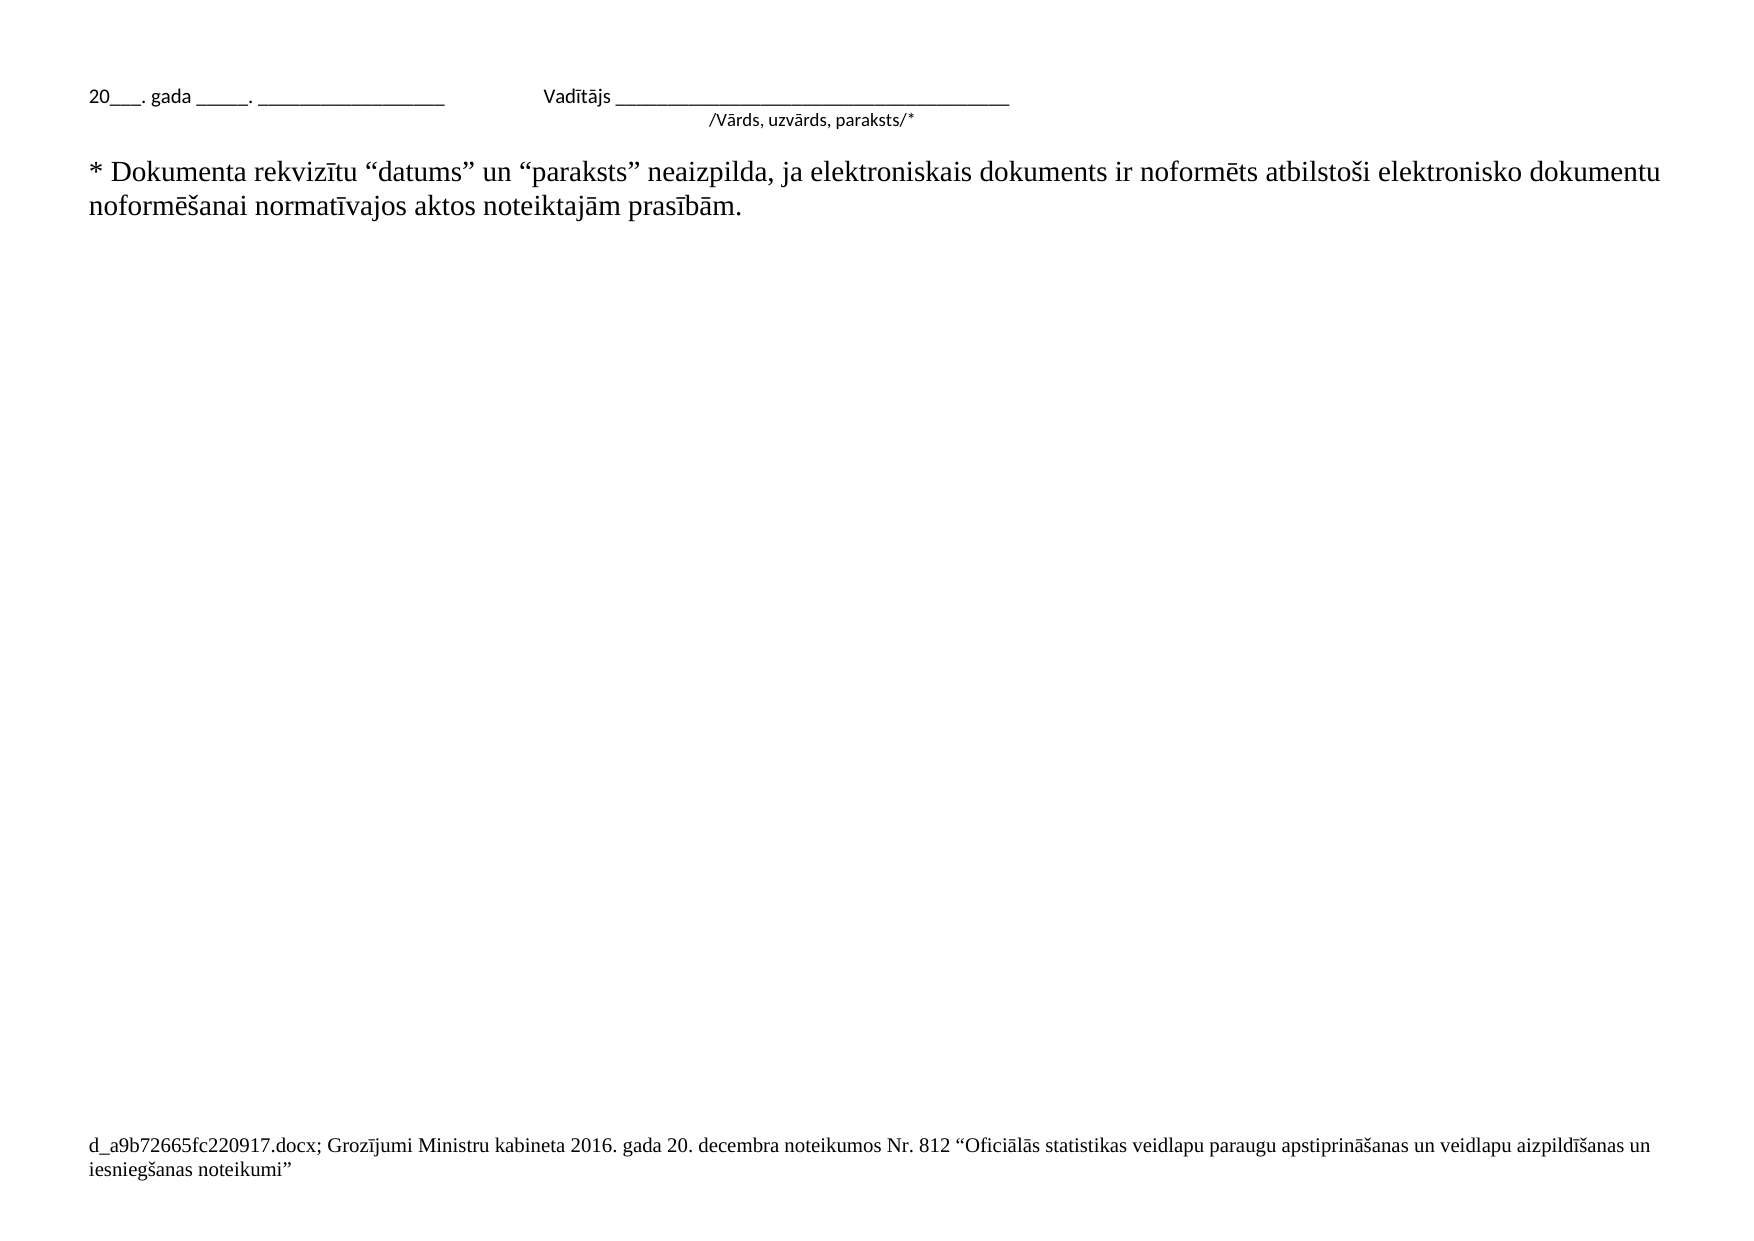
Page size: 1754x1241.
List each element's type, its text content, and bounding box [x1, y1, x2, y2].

text 20___. gada _____. __________________ Vadītājs ______________________________________ [89, 83, 1665, 108]
text * Dokumenta rekvizītu “datums” un “paraksts” neaizpilda, ja elektroniskais dokuments ir noformēts atbilstoši elektronisko dokumentu noformēšanai normatīvajos aktos noteiktajām prasībām. [89, 154, 1665, 221]
text /Vārds, uzvārds, paraksts/* [89, 108, 1665, 131]
